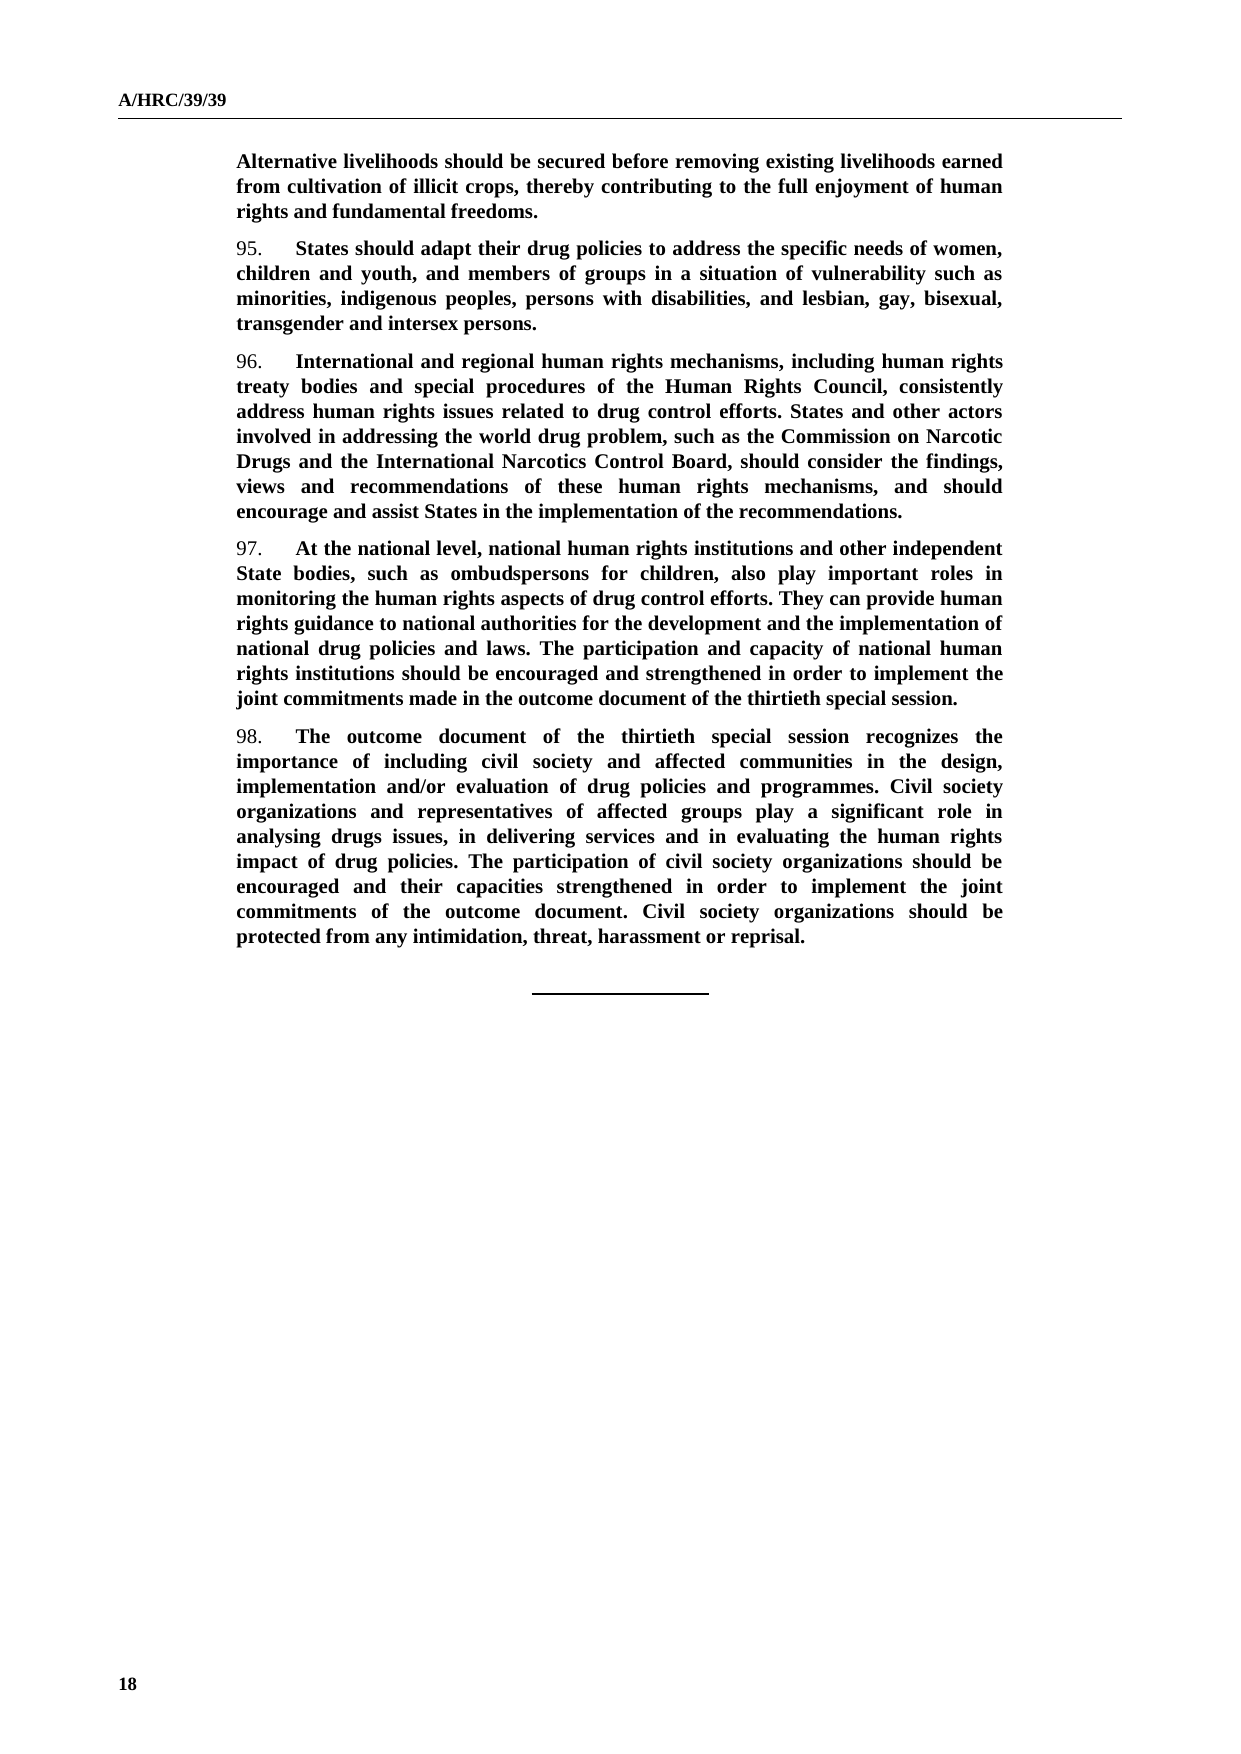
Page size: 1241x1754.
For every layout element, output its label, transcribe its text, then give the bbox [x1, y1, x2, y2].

text 98. The outcome document of the thirtieth special session recognizes the importance of including civil society and affected communities in the design, implementation and/or evaluation of drug policies and programmes. Civil society organizations and representatives of affected groups play a significant role in analysing drugs issues, in delivering services and in evaluating the human rights impact of drug policies. The participation of civil society organizations should be encouraged and their capacities strengthened in order to implement the joint commitments of the outcome document. Civil society organizations should be protected from any intimidation, threat, harassment or reprisal. [236, 723, 1004, 948]
text 96. International and regional human rights mechanisms, including human rights treaty bodies and special procedures of the Human Rights Council, consistently address human rights issues related to drug control efforts. States and other actors involved in addressing the world drug problem, such as the Commission on Narcotic Drugs and the International Narcotics Control Board, should consider the findings, views and recommendations of these human rights mechanisms, and should encourage and assist States in the implementation of the recommendations. [236, 348, 1004, 523]
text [236, 148, 1004, 223]
text 97. At the national level, national human rights institutions and other independent State bodies, such as ombudspersons for children, also play important roles in monitoring the human rights aspects of drug control efforts. They can provide human rights guidance to national authorities for the development and the implementation of national drug policies and laws. The participation and capacity of national human rights institutions should be encouraged and strengthened in order to implement the joint commitments made in the outcome document of the thirtieth special session. [236, 535, 1004, 710]
text 95. States should adapt their drug policies to address the specific needs of women, children and youth, and members of groups in a situation of vulnerability such as minorities, indigenous peoples, persons with disabilities, and lesbian, gay, bisexual, transgender and intersex persons. [236, 235, 1004, 335]
